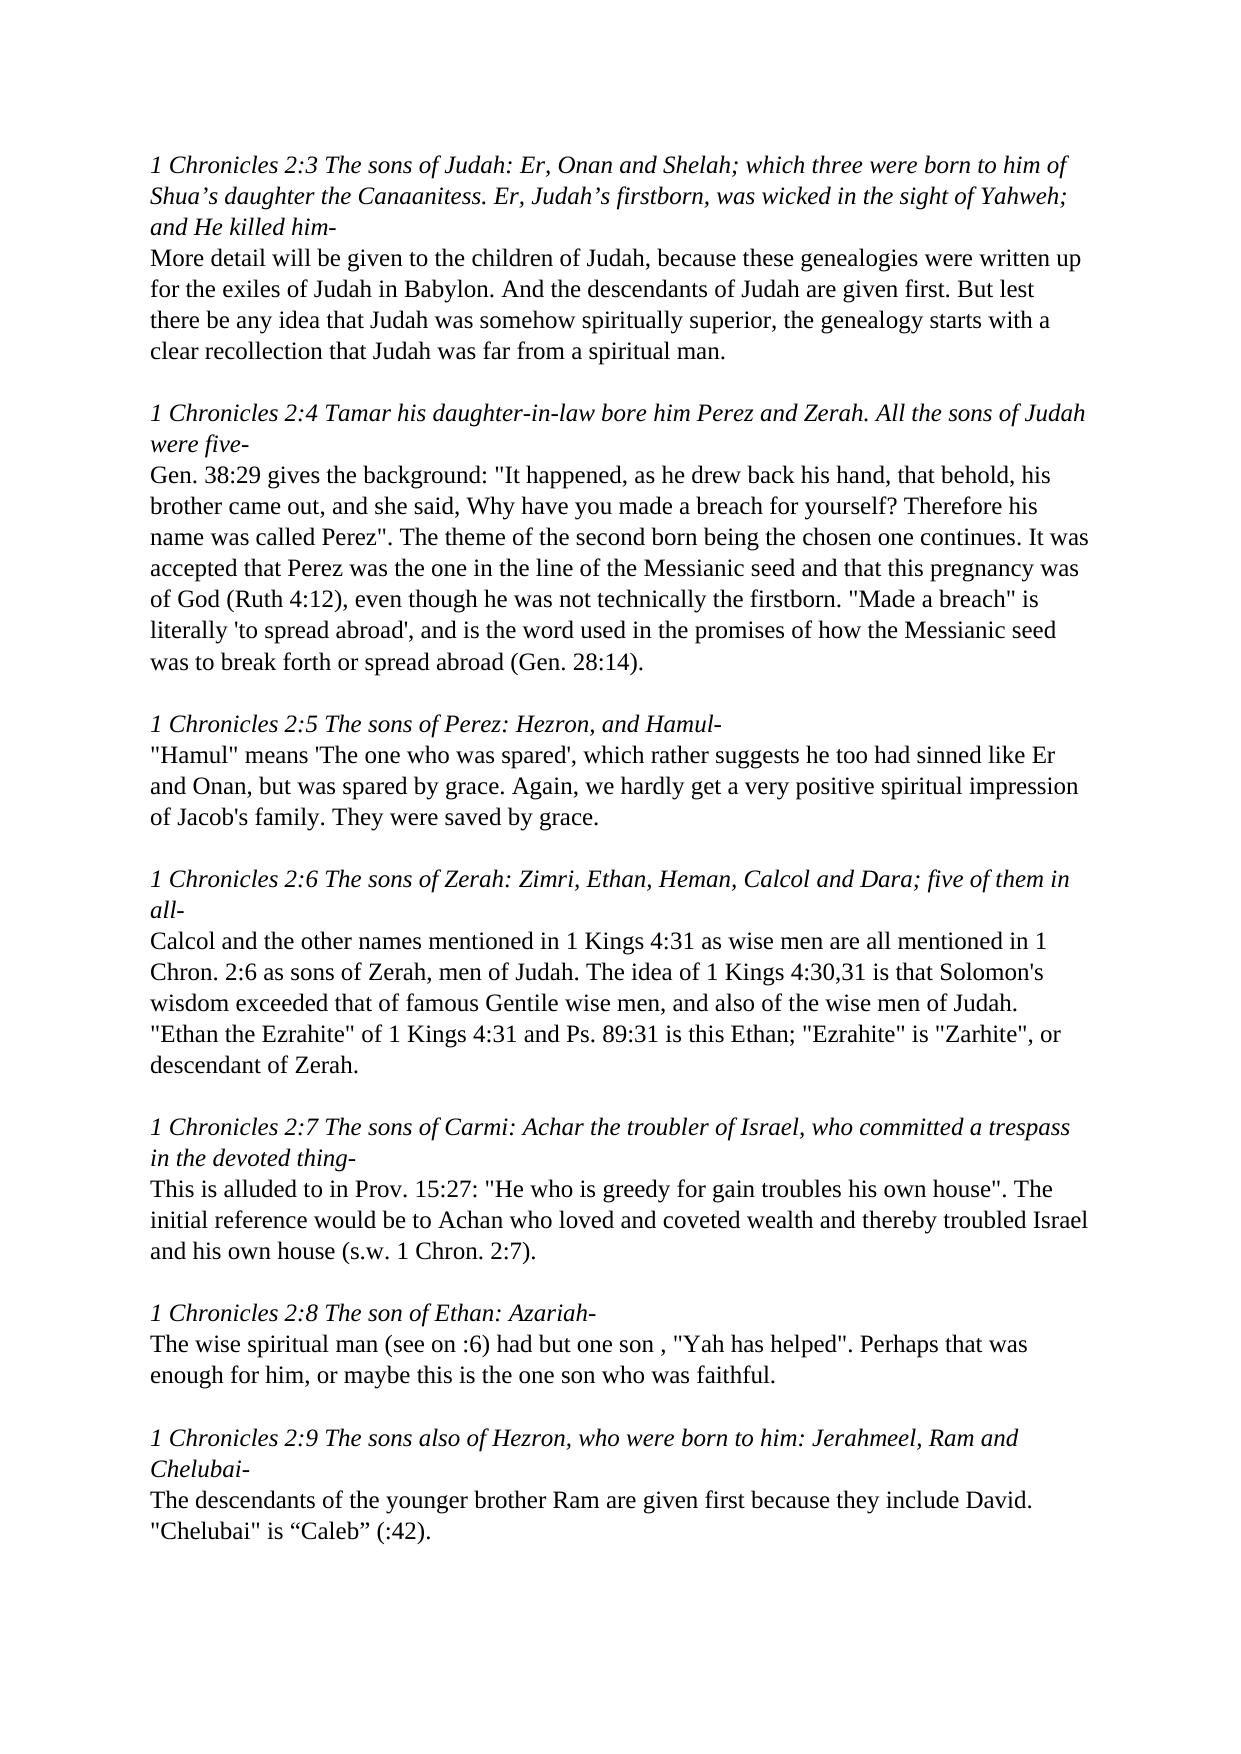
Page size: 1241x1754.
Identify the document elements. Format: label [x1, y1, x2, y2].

text [150, 150, 1090, 1576]
